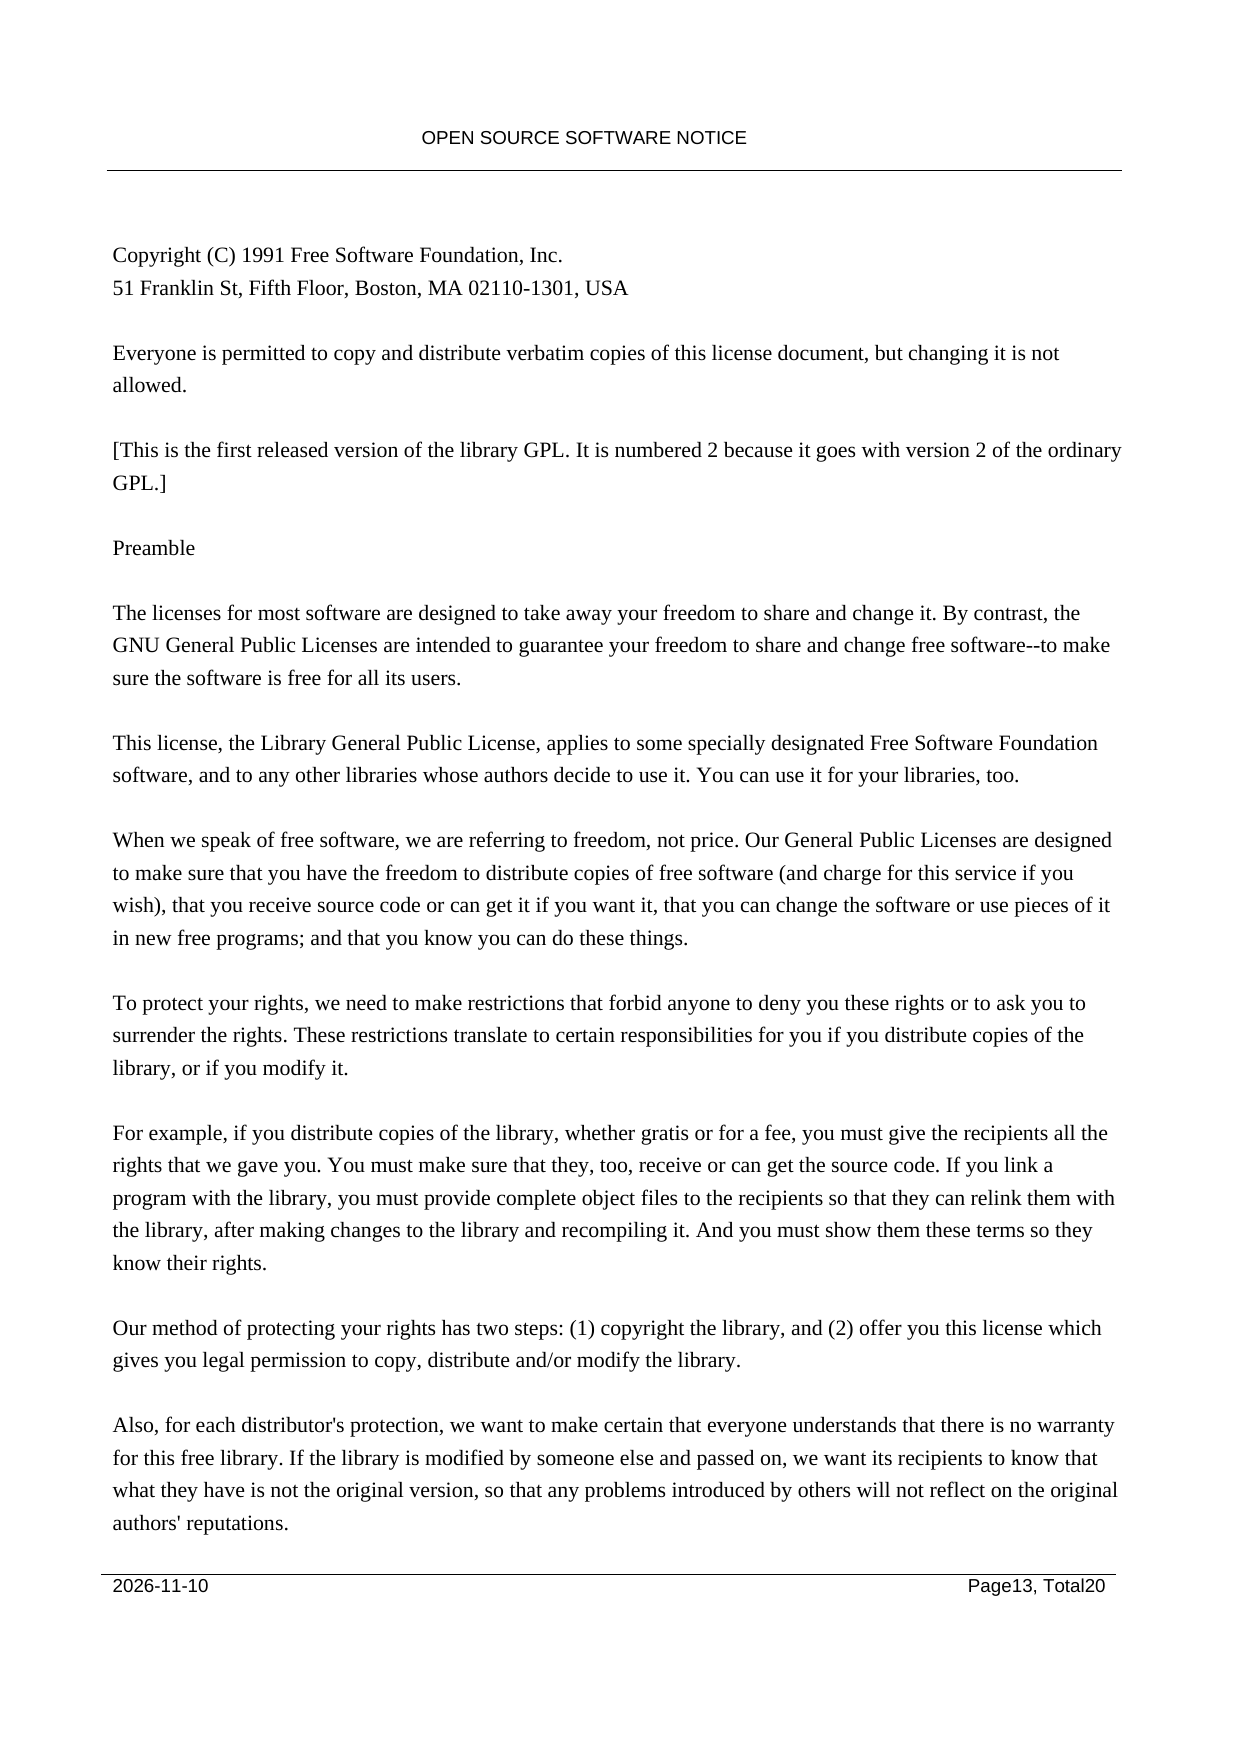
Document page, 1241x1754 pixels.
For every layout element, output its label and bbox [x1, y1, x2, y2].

text [112, 206, 1128, 1539]
